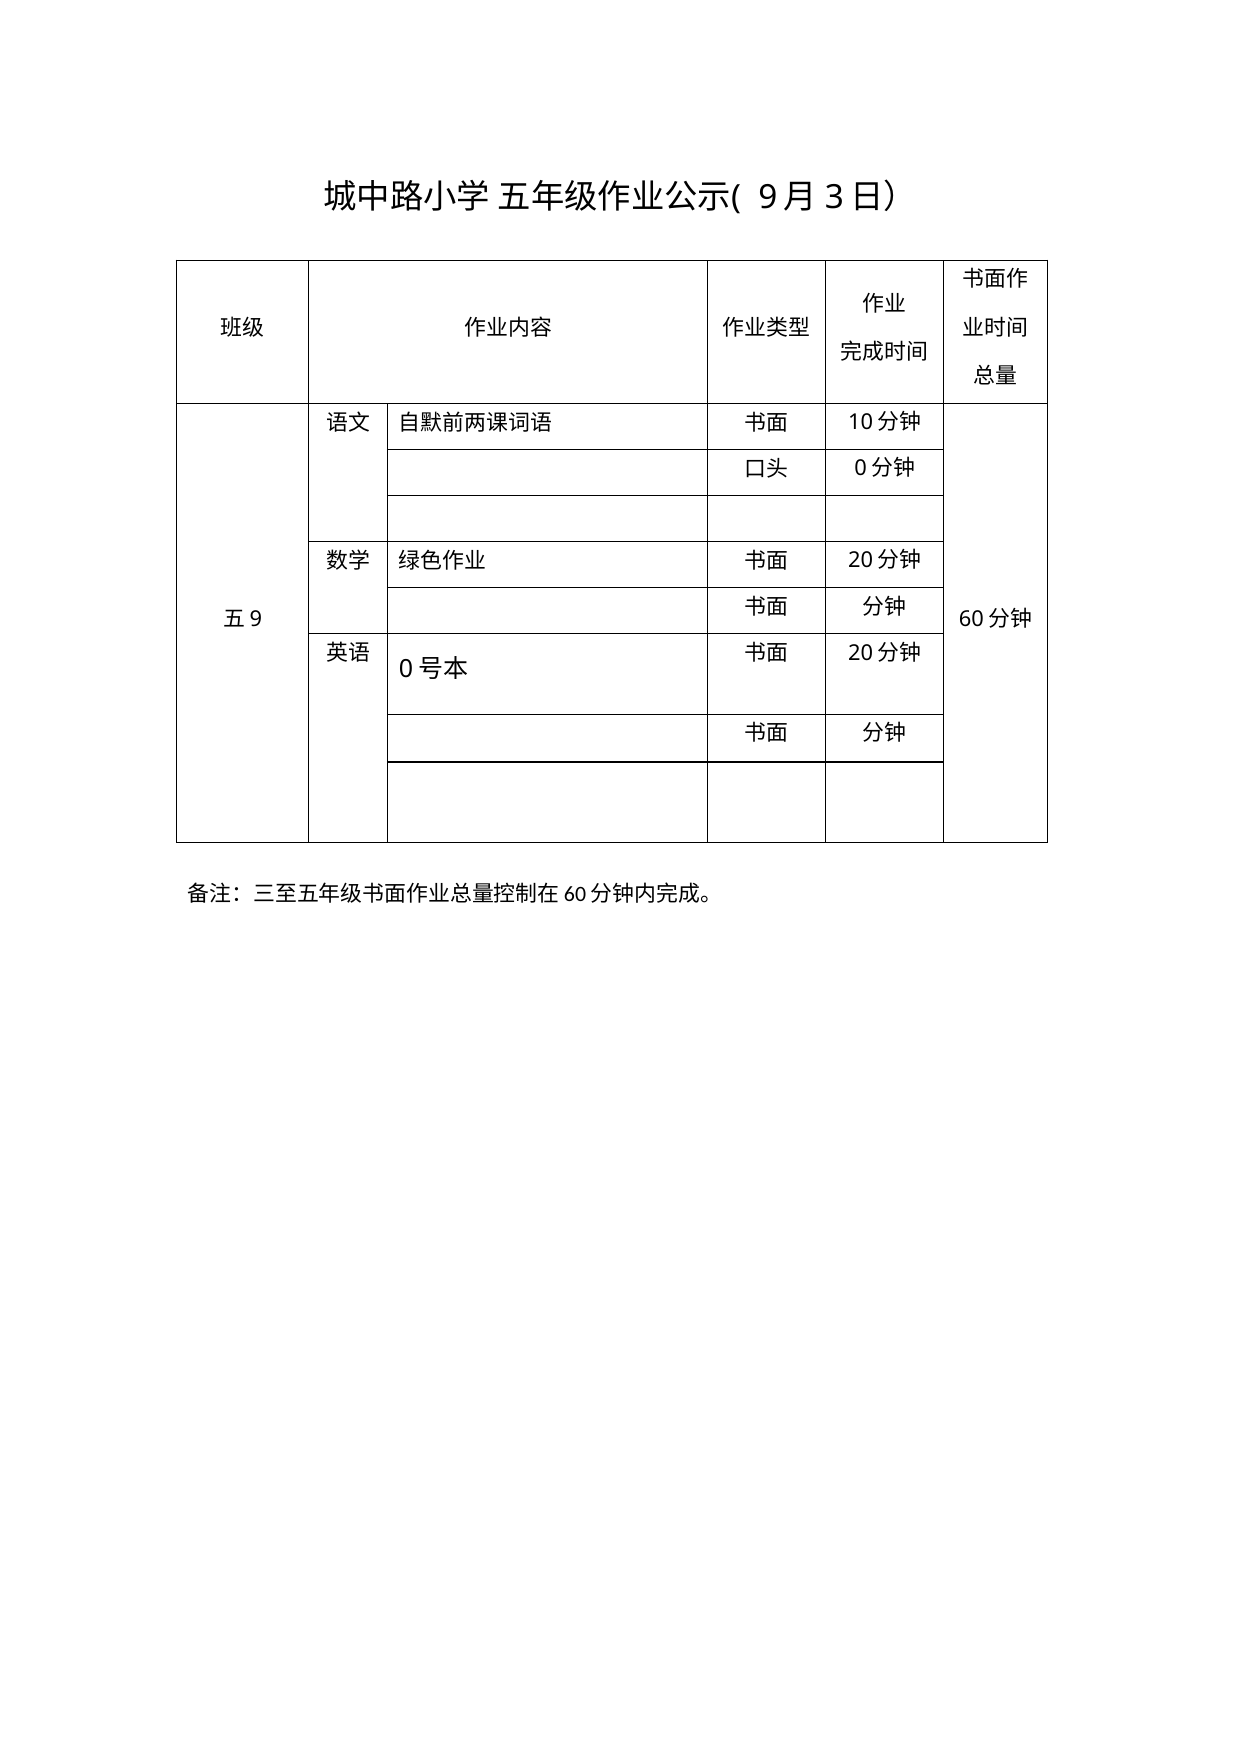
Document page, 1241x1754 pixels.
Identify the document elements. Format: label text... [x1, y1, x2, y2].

table_header 班级 [177, 261, 308, 403]
table_cell [388, 715, 707, 761]
table_cell 自默前两课词语 [388, 404, 707, 449]
table_cell 0号本 [388, 634, 707, 713]
table_cell [826, 496, 943, 541]
table_cell 分钟 [826, 715, 943, 761]
table_cell 0分钟 [826, 450, 943, 495]
table_cell 数学 [309, 542, 387, 633]
table_cell 分钟 [826, 588, 943, 633]
table_cell 书面 [708, 542, 825, 587]
table_cell 绿色作业 [388, 542, 707, 587]
table_cell 书面 [708, 588, 825, 633]
table_header 作业类型 [708, 261, 825, 403]
table_cell 20分钟 [826, 634, 943, 713]
table_cell [388, 496, 707, 541]
table_cell 书面 [708, 634, 825, 713]
table_cell 60分钟 [944, 404, 1047, 842]
table_cell 20分钟 [826, 542, 943, 587]
table_cell [708, 763, 825, 842]
table_cell 口头 [708, 450, 825, 495]
text 城中路小学 五年级作业公示( 9月 3日） [187, 162, 1053, 227]
table_cell [388, 588, 707, 633]
text 备注：三至五年级书面作业总量控制在60分钟内完成。 [187, 875, 1053, 908]
table_cell 10分钟 [826, 404, 943, 449]
table_header 作业 完成时间 [826, 261, 943, 403]
table_cell 英语 [309, 634, 387, 842]
table_header 书面作业时间总量 [944, 261, 1047, 403]
table_cell 五9 [177, 404, 308, 842]
table_cell [388, 763, 707, 842]
table_cell [708, 496, 825, 541]
table_header 作业内容 [309, 261, 707, 403]
table_cell [388, 450, 707, 495]
table_cell 书面 [708, 404, 825, 449]
table_cell 语文 [309, 404, 387, 541]
table_cell [826, 763, 943, 842]
table_cell 书面 [708, 715, 825, 761]
